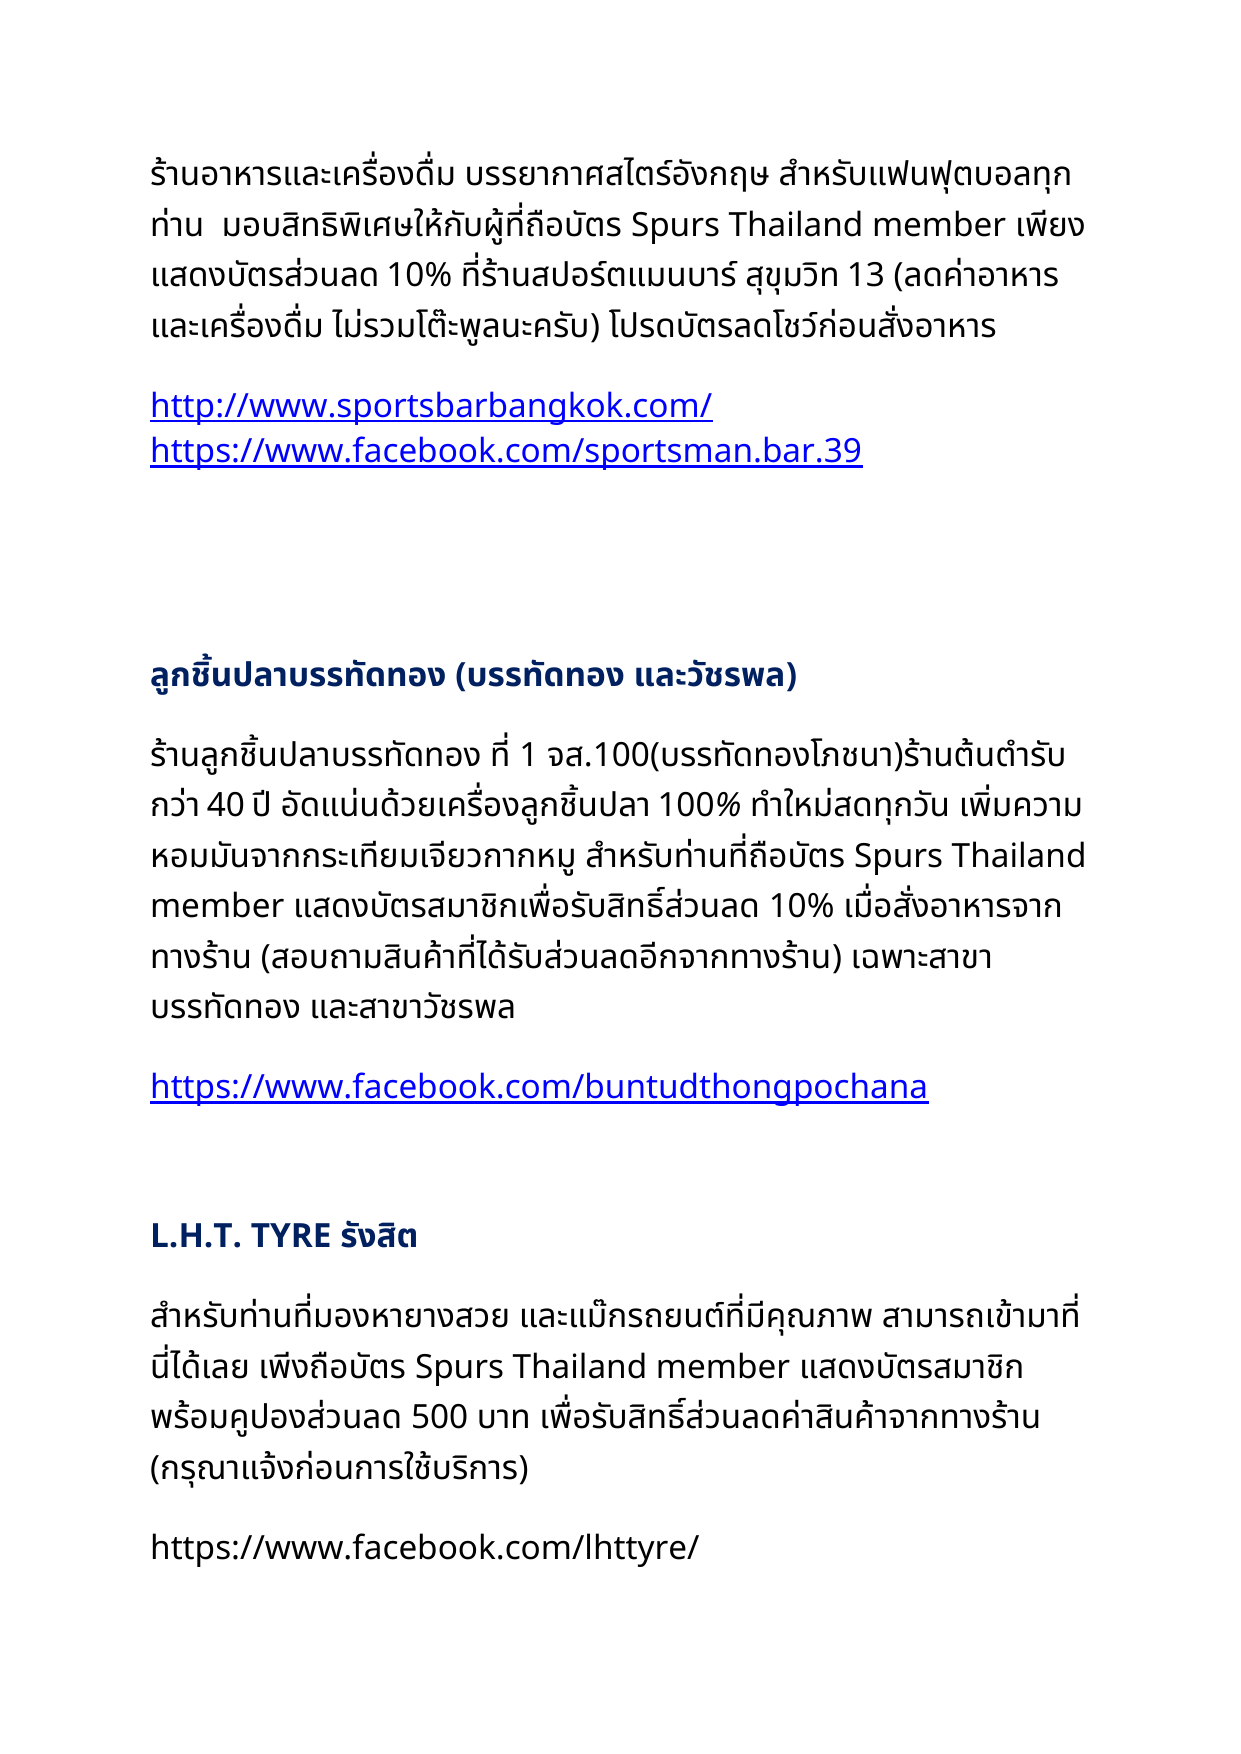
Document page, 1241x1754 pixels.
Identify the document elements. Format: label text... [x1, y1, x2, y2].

subtitle https://www.facebook.com/lhttyre/ [150, 1523, 1090, 1569]
subtitle สำหรับท่านที่มองหายางสวย และแม๊กรถยนต์ที่มีคุณภาพ สามารถเข้ามาที่นี่ได้เลย เพีงถือบัตร Spurs Thailand member แสดงบัตรสมาชิก พร้อมคูปองส่วนลด 500 บาท เพื่อรับสิทธิ์ส่วนลดค่าสินค้าจากทางร้าน (กรุณาแจ้งก่อนการใช้บริการ) [150, 1292, 1090, 1494]
subtitle ร้านอาหารและเครื่องดื่ม บรรยากาศสไตร์อังกฤษ สำหรับแฟนฟุตบอลทุกท่าน มอบสิทธิพิเศษให้กับผู้ที่ถือบัตร Spurs Thailand member เพียงแสดงบัตรส่วนลด10% ที่ร้านสปอร์ตแมนบาร์ สุขุมวิท13 (ลดค่าอาหารและเครื่องดื่ม ไม่รวมโต๊ะพูลนะครับ) โปรดบัตรลดโชว์ก่อนสั่งอาหาร [150, 150, 1090, 352]
subtitle ลูกชิ้นปลาบรรทัดทอง (บรรทัดทอง และวัชรพล) [150, 651, 1090, 701]
subtitle http://www.sportsbarbangkok.com/ https://www.facebook.com/sportsman.bar.39 [150, 381, 1090, 472]
subtitle ร้านลูกชิ้นปลาบรรทัดทอง ที่ 1 จส.100(บรรทัดทองโภชนา)ร้านต้นตำรับกว่า40ปี อัดแน่นด้วยเครื่องลูกชิ้นปลา100% ทำใหม่สดทุกวัน เพิ่มความหอมมันจากกระเทียมเจียวกากหมู สำหรับท่านที่ถือบัตร Spurs Thailand member แสดงบัตรสมาชิกเพื่อรับสิทธิ์ส่วนลด 10% เมื่อสั่งอาหารจากทางร้าน (สอบถามสินค้าที่ได้รับส่วนลดอีกจากทางร้าน) เฉพาะสาขาบรรทัดทอง และสาขาวัชรพล [150, 730, 1090, 1034]
subtitle https://www.facebook.com/buntudthongpochana [150, 1063, 1090, 1108]
subtitle L.H.T. TYRE รังสิต [150, 1212, 1090, 1263]
